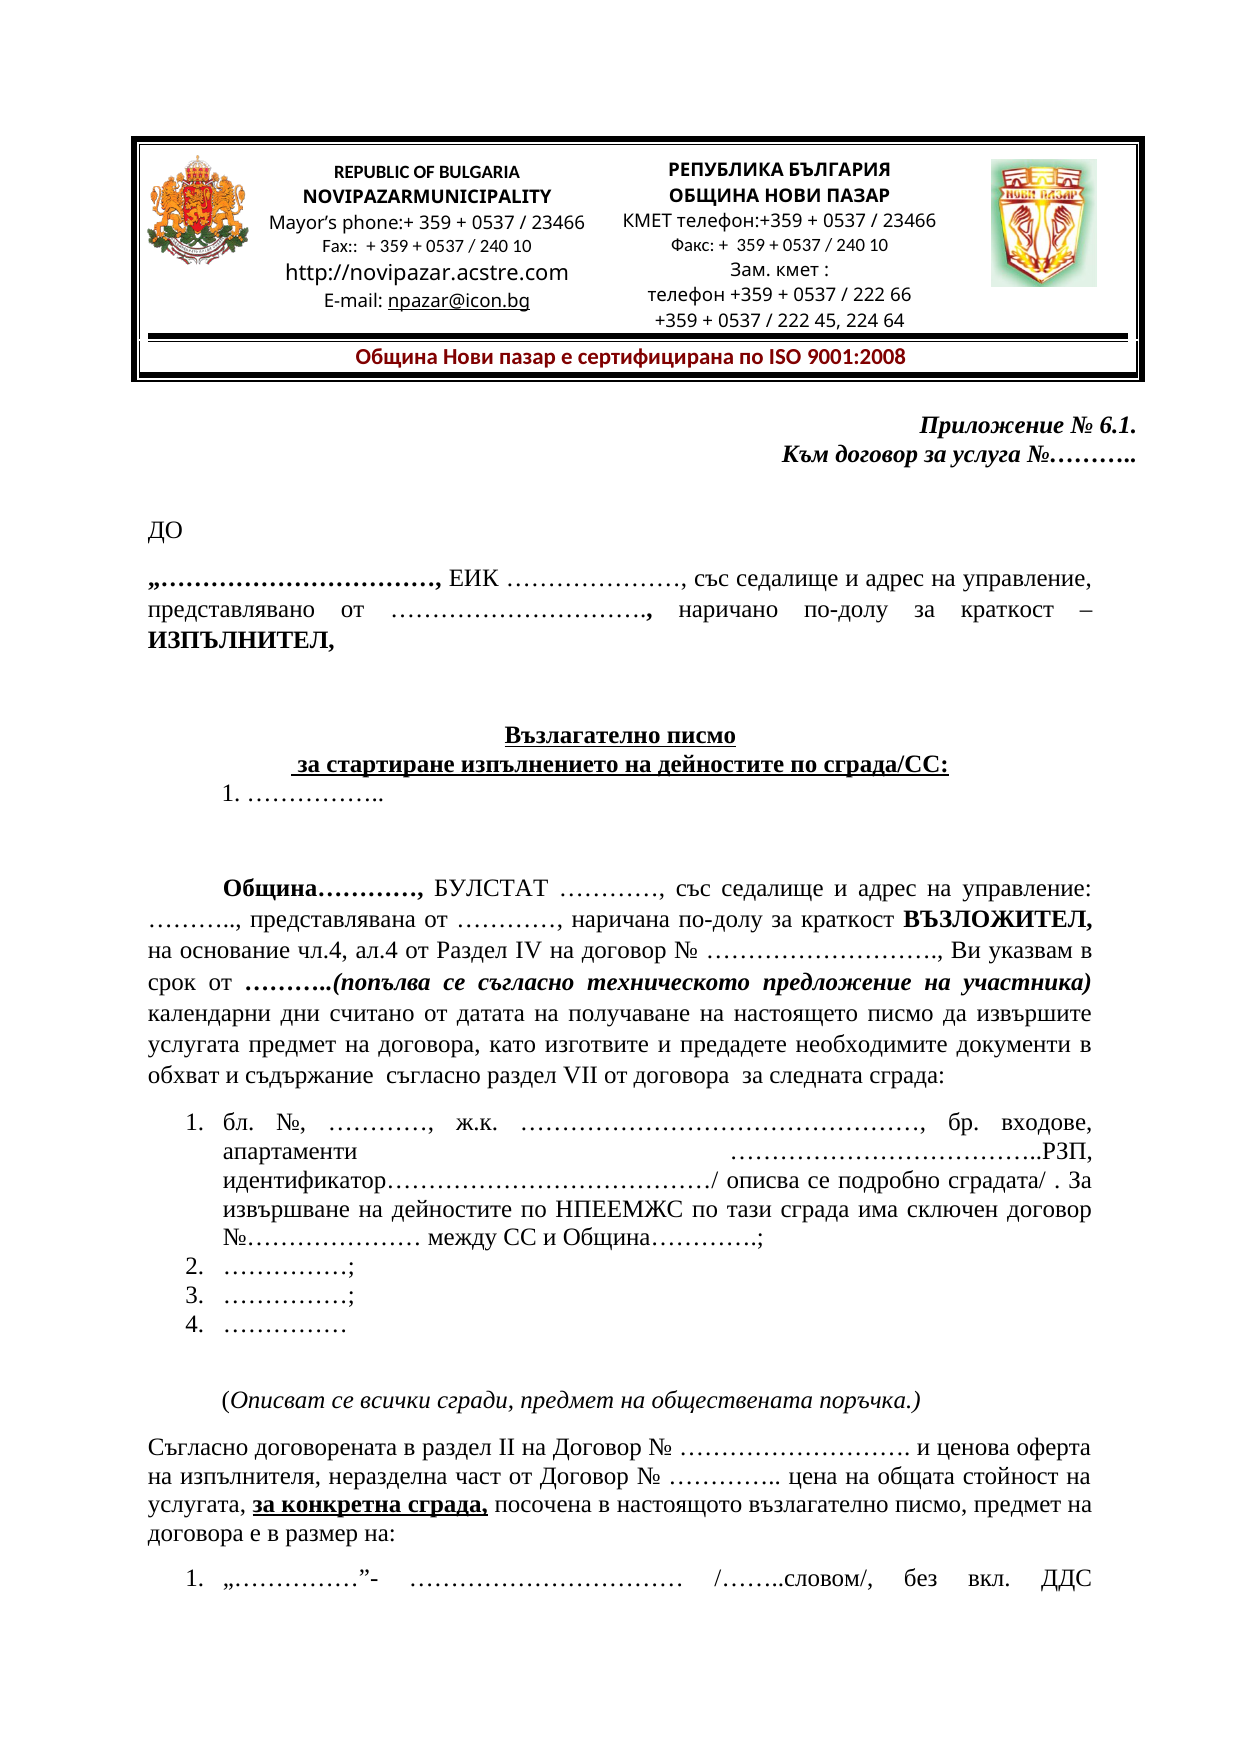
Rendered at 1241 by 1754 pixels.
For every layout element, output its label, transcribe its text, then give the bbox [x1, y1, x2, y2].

picture [991, 159, 1097, 287]
text Съгласно договорената в раздел ІІ на Договор № ………………………. и ценова оферта на изпълнителя, неразделна част от Договор № ………….. цена на общата стойност на услугата, за конкретна сграда, посочена в настоящото възлагателно писмо, предмет на договора е в размер на: [148, 1433, 1093, 1547]
text ДО [148, 515, 1093, 544]
table_header [140, 145, 257, 333]
list ……………; [185, 1251, 1093, 1280]
list …………… [185, 1309, 1093, 1337]
text Към договор за услуга №……….. [148, 439, 1137, 468]
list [185, 1564, 1093, 1592]
text 1. …………….. [148, 778, 1093, 807]
text Община…………, БУЛСТАТ …………, със седалище и адрес на управление: ……….., представлявана от …………, наричана по-долу за краткост ВЪЗЛОЖИТЕЛ, на основание чл.4, ал.4 от Раздел ІV на договор № ………………………., Ви указвам в срок от ………..(попълва се съгласно техническото предложение на участника) календарни дни считано от датата на получаване на настоящето писмо да извършите услугата предмет на договора, като изготвите и предадете необходимите документи в обхват и съдържание съгласно раздел VІІ от договора за следната сграда: [148, 873, 1093, 1088]
list бл. №, …………, ж.к. …………………………………………, бр. входове, апартаменти ………………………………..РЗП, идентификатор…………………………………/ описва се подробно сградата/ . За извършване на дейностите по НПЕЕМЖС по тази сграда има сключен договор №………………… между СС и Община………….; [185, 1107, 1093, 1251]
table_header [962, 145, 1136, 333]
table_header Mayor’s phone:+ 359 + 0537 / 23466 Fax:: + 359 + 0537 / 240 10 http://novipazar.acstre.com E-mail: npazar@icon.bg [257, 145, 612, 333]
text за стартиране изпълнението на дейностите по сграда/СС: [148, 749, 1093, 778]
picture [146, 154, 249, 265]
list ……………; [185, 1280, 1093, 1309]
text „……………………………, ЕИК …………………, със седалище и адрес на управление, представлявано от …………………………., наричано по-долу за краткост – ИЗПЪЛНИТЕЛ, [148, 563, 1093, 654]
table_cell Община Нови пазар е сертифицирана по ISO 9001:2008 [137, 333, 1139, 372]
text (Описват се всички сгради, предмет на обществената поръчка.) [148, 1385, 1093, 1414]
table_header РЕПУБЛИКА БЪЛГАРИЯ ОБЩИНА НОВИ ПАЗАР КМЕТ телефон:+359 + 0537 / 23466 Факс: + 359 + 0537 / 240 10 Зам. кмет : телефон +359 + 0537 / 222 66 +359 + 0537 / 222 45, 224 64 [612, 145, 962, 333]
text Възлагателно писмо [148, 721, 1093, 749]
text Приложение № 6.1. [148, 410, 1137, 439]
